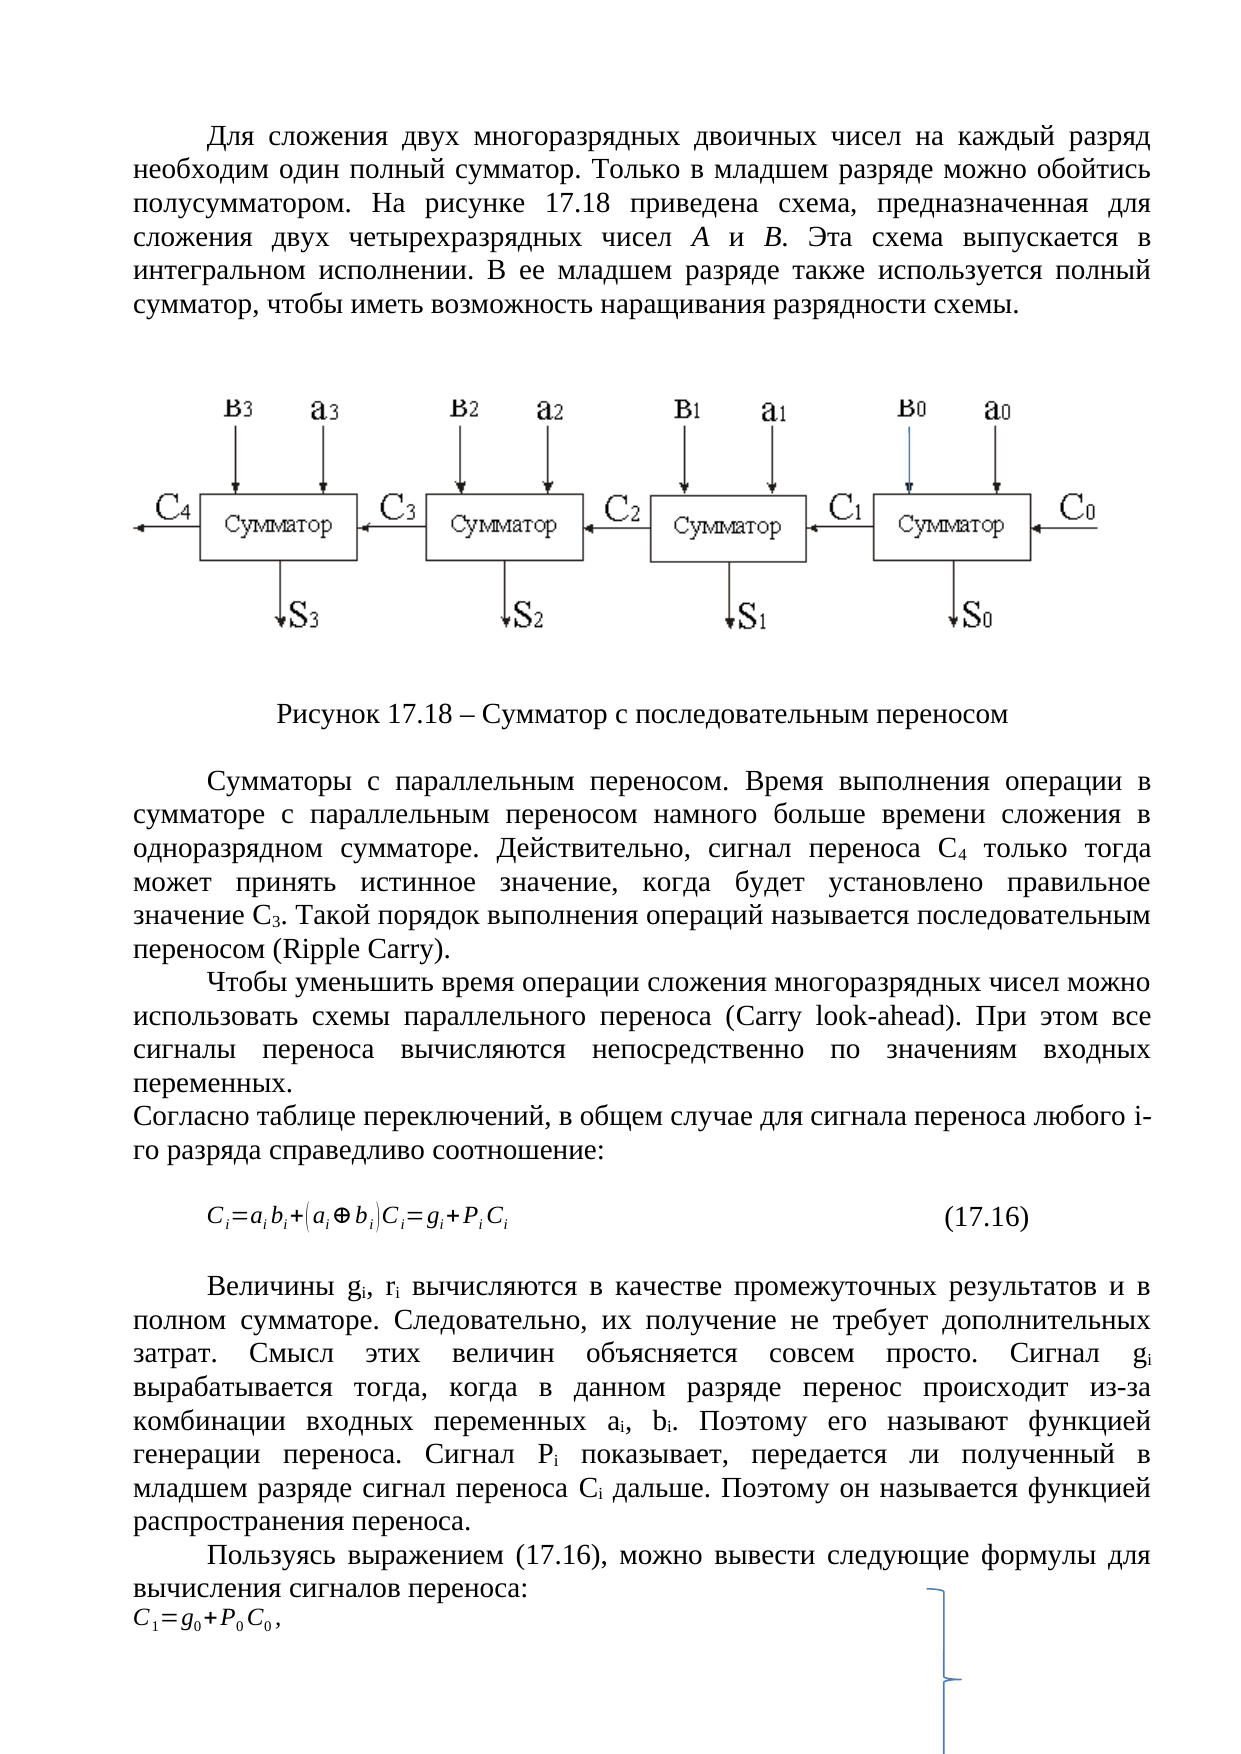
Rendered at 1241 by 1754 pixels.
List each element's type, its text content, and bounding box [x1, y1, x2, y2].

text Согласно таблице переключений, в общем случае для сигнала переноса любого i-го разряда справедливо соотношение: [133, 1098, 1152, 1166]
text Рисунок 17.18 – Сумматор с последовательным переносом [133, 696, 1152, 729]
subtitle Сумматоры с параллельным переносом. Время выполнения операции в сумматоре с параллельным переносом намного больше времени сложения в одноразрядном сумматоре. Действительно, сигнал переноса С4 только тогда может принять истинное значение, когда будет установлено правильное значение С3. Такой порядок выполнения операций называется последовательным переносом (Ripple Carry). [133, 763, 1152, 964]
picture [132, 386, 1107, 663]
text Чтобы уменьшить время операции сложения многоразрядных чисел можно использовать схемы параллельного переноса (Carry look-ahead). При этом все сигналы переноса вычисляются непосредственно по значениям входных переменных. [133, 964, 1152, 1098]
text Для сложения двух многоразрядных двоичных чисел на каждый разряд необходим один полный сумматор. Только в младшем разряде можно обойтись полусумматором. На рисунке 17.18 приведена схема, предназначенная для сложения двух четырехразрядных чисел А и В. Эта схема выпускается в интегральном исполнении. В ее младшем разряде также используется полный сумматор, чтобы иметь возможность наращивания разрядности схемы. [133, 118, 1152, 319]
text Величины gi, ri вычисляются в качестве промежуточных результатов и в полном сумматоре. Следовательно, их получение не требует дополнительных затрат. Смысл этих величин объясняется совсем просто. Сигнал gi вырабатывается тогда, когда в данном разряде перенос происходит из-за комбинации входных переменных ai, bi. Поэтому его называют функцией генерации переноса. Сигнал Pi показывает, передается ли полученный в младшем разряде сигнал переноса Ci дальше. Поэтому он называется функцией распространения переноса. [133, 1268, 1152, 1537]
text Пользуясь выражением (17.16), можно вывести следующие формулы для вычисления сигналов переноса: [133, 1537, 1152, 1604]
text (17.16) [207, 1199, 1152, 1235]
